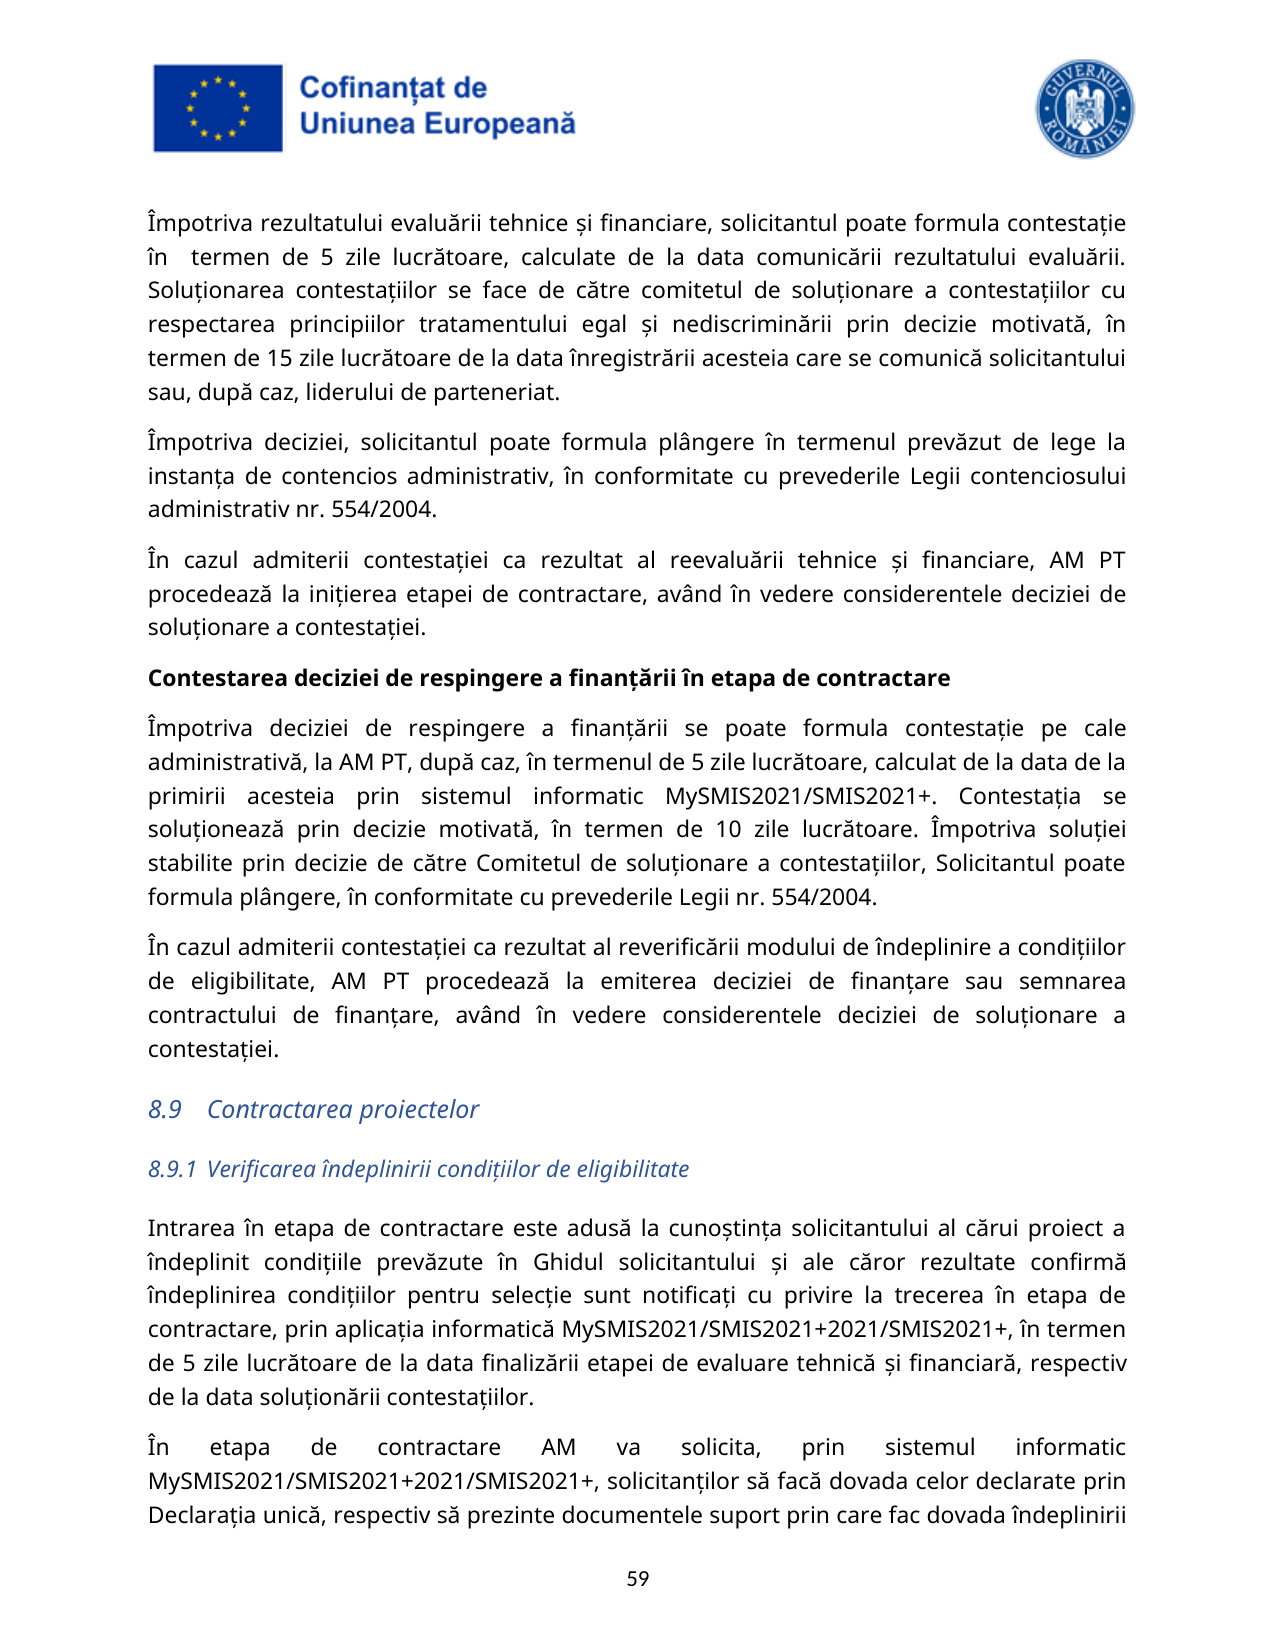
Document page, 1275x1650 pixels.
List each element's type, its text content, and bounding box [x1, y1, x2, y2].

subtitle Contractarea proiectelor [148, 1091, 1127, 1125]
picture [147, 59, 1137, 161]
text Intrarea în etapa de contractare este adusă la cunoștința solicitantului al cărui proiect a îndeplinit condițiile prevăzute în Ghidul solicitantului şi ale căror rezultate confirmă îndeplinirea condițiilor pentru selecție sunt notificați cu privire la trecerea în etapa de contractare, prin aplicația informatică MySMIS2021/SMIS2021+2021/SMIS2021+, în termen de 5 zile lucrătoare de la data finalizării etapei de evaluare tehnică şi financiară, respectiv de la data soluționării contestațiilor. [148, 1212, 1127, 1412]
text Împotriva deciziei, solicitantul poate formula plângere în termenul prevăzut de lege la instanța de contencios administrativ, în conformitate cu prevederile Legii contenciosului administrativ nr. 554/2004. [148, 426, 1127, 525]
text Contestarea deciziei de respingere a finanțării în etapa de contractare [148, 662, 1127, 693]
text În cazul admiterii contestației ca rezultat al reverificării modului de îndeplinire a condițiilor de eligibilitate, AM PT procedează la emiterea deciziei de finanțare sau semnarea contractului de finanțare, având în vedere considerentele deciziei de soluționare a contestației. [148, 931, 1127, 1064]
text Împotriva deciziei de respingere a finanțării se poate formula contestație pe cale administrativă, la AM PT, după caz, în termenul de 5 zile lucrătoare, calculat de la data de la primirii acesteia prin sistemul informatic MySMIS2021/SMIS2021+. Contestația se soluționează prin decizie motivată, în termen de 10 zile lucrătoare. Împotriva soluției stabilite prin decizie de către Comitetul de soluționare a contestațiilor, Solicitantul poate formula plângere, în conformitate cu prevederile Legii nr. 554/2004. [148, 712, 1127, 912]
subtitle Verificarea îndeplinirii condițiilor de eligibilitate [148, 1153, 1127, 1184]
text Împotriva rezultatului evaluării tehnice și financiare, solicitantul poate formula contestație în termen de 5 zile lucrătoare, calculate de la data comunicării rezultatului evaluării. Soluționarea contestațiilor se face de către comitetul de soluționare a contestațiilor cu respectarea principiilor tratamentului egal și nediscriminării prin decizie motivată, în termen de 15 zile lucrătoare de la data înregistrării acesteia care se comunică solicitantului sau, după caz, liderului de parteneriat. [148, 207, 1127, 407]
text În cazul admiterii contestației ca rezultat al reevaluării tehnice și financiare, AM PT procedează la inițierea etapei de contractare, având în vedere considerentele deciziei de soluționare a contestației. [148, 544, 1127, 643]
